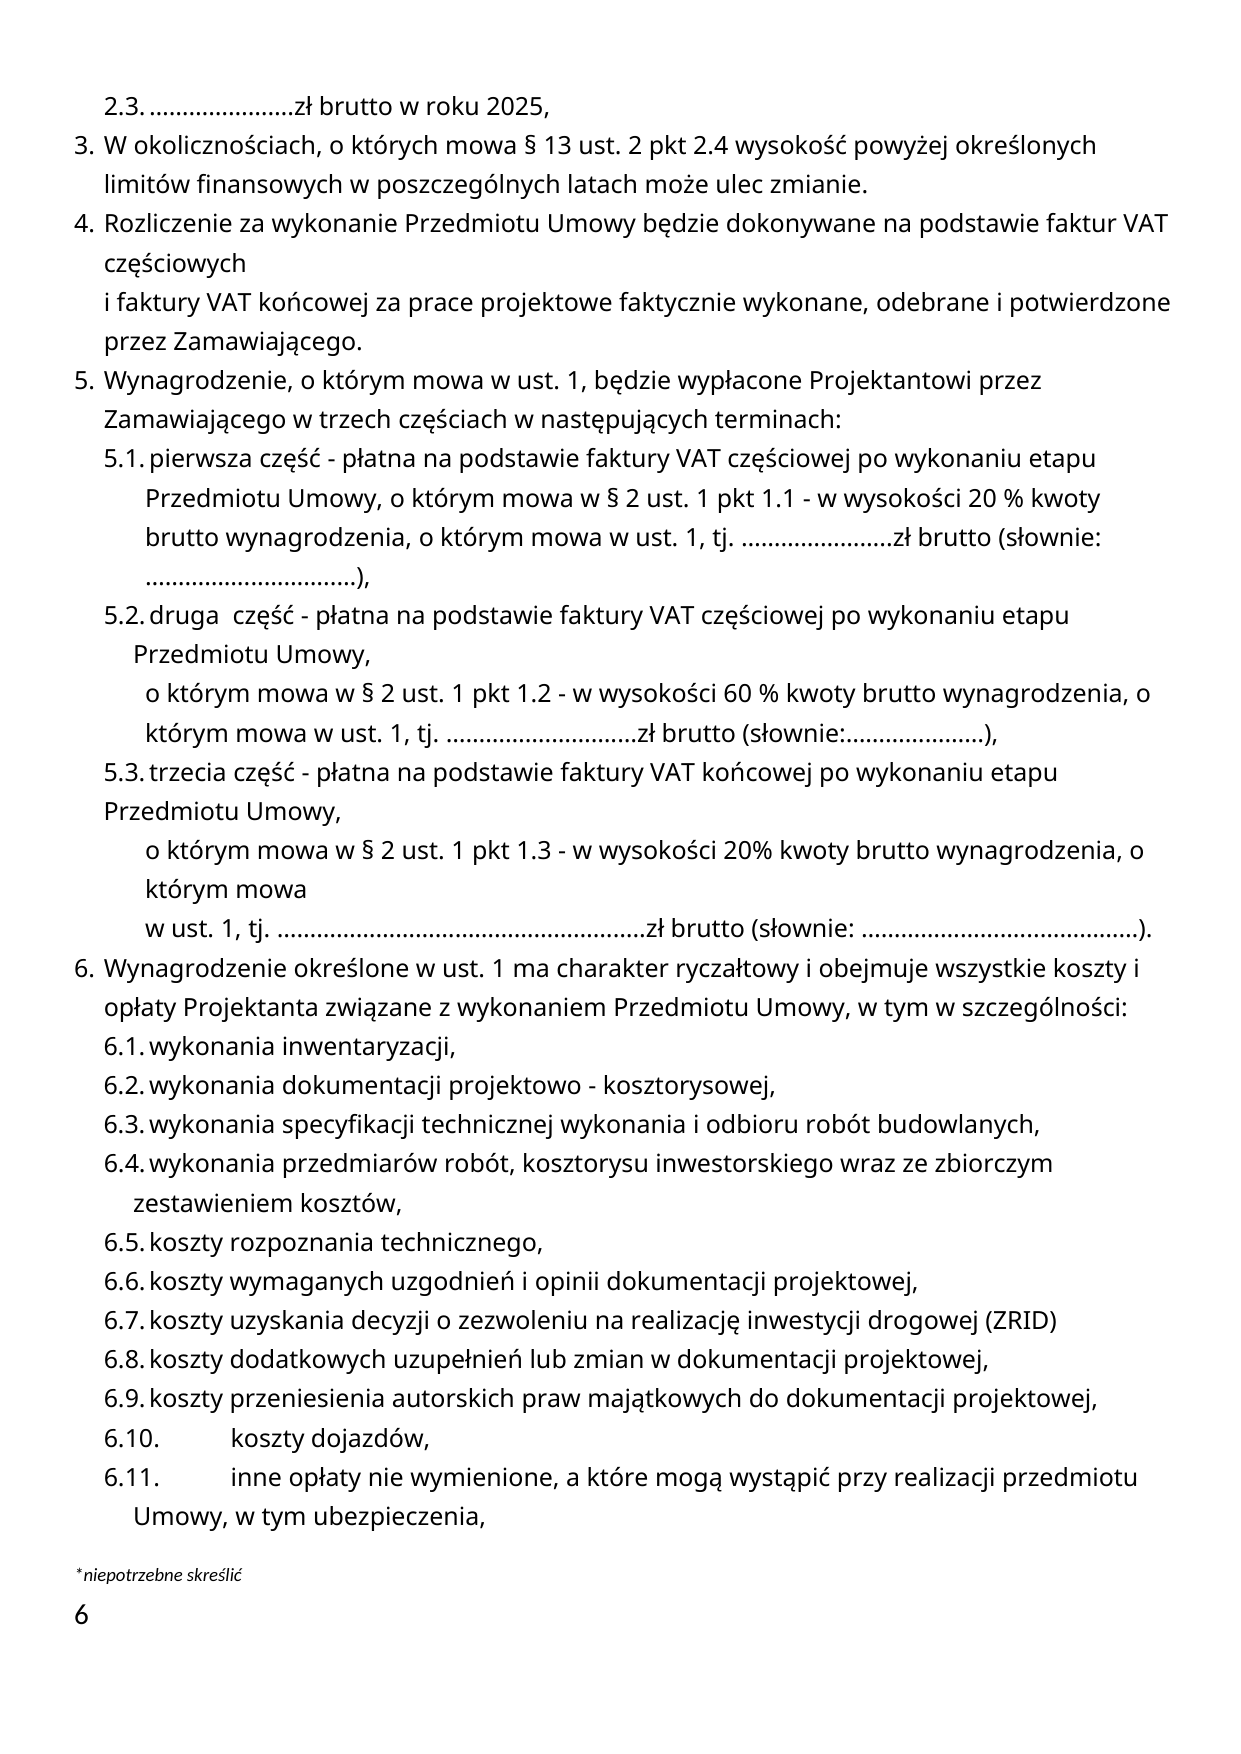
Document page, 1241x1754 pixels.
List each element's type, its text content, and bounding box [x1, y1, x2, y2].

list druga część - płatna na podstawie faktury VAT częściowej po wykonaniu etapu Przedmiotu Umowy, [103, 598, 1181, 671]
list w ust. 1, tj. ………………………………………………..zł brutto (słownie: ………………....…..……………). [145, 911, 1181, 945]
list W okolicznościach, o których mowa § 13 ust. 2 pkt 2.4 wysokość powyżej określonych limitów finansowych w poszczególnych latach może ulec zmianie. [74, 128, 1181, 201]
list i faktury VAT końcowej za prace projektowe faktycznie wykonane, odebrane i potwierdzone przez Zamawiającego. [103, 284, 1181, 358]
list o którym mowa w § 2 ust. 1 pkt 1.2 - w wysokości 60 % kwoty brutto wynagrodzenia, o którym mowa w ust. 1, tj. …………….……….…zł brutto (słownie:…………………), [145, 676, 1181, 749]
list koszty dojazdów, [103, 1420, 1181, 1454]
list pierwsza część - płatna na podstawie faktury VAT częściowej po wykonaniu etapu Przedmiotu Umowy, o którym mowa w § 2 ust. 1 pkt 1.1 - w wysokości 20 % kwoty brutto wynagrodzenia, o którym mowa w ust. 1, tj. …………………..zł brutto (słownie: ……………...………..…), [103, 441, 1181, 593]
list koszty wymaganych uzgodnień i opinii dokumentacji projektowej, [103, 1264, 1181, 1298]
list Rozliczenie za wykonanie Przedmiotu Umowy będzie dokonywane na podstawie faktur VAT częściowych [74, 206, 1181, 279]
list koszty przeniesienia autorskich praw majątkowych do dokumentacji projektowej, [103, 1381, 1181, 1415]
list wykonania przedmiarów robót, kosztorysu inwestorskiego wraz ze zbiorczym zestawieniem kosztów, [103, 1146, 1181, 1219]
list Wynagrodzenie, o którym mowa w ust. 1, będzie wypłacone Projektantowi przez Zamawiającego w trzech częściach w następujących terminach: [74, 363, 1181, 436]
list o którym mowa w § 2 ust. 1 pkt 1.3 - w wysokości 20% kwoty brutto wynagrodzenia, o którym mowa [145, 833, 1181, 906]
list ………………….zł brutto w roku 2025, [103, 89, 1181, 123]
list wykonania specyfikacji technicznej wykonania i odbioru robót budowlanych, [103, 1107, 1181, 1141]
list wykonania inwentaryzacji, [103, 1029, 1181, 1063]
list koszty rozpoznania technicznego, [103, 1224, 1181, 1258]
list inne opłaty nie wymienione, a które mogą wystąpić przy realizacji przedmiotu Umowy, w tym ubezpieczenia, [103, 1459, 1181, 1533]
list trzecia część - płatna na podstawie faktury VAT końcowej po wykonaniu etapu Przedmiotu Umowy, [103, 754, 1181, 828]
list koszty dodatkowych uzupełnień lub zmian w dokumentacji projektowej, [103, 1342, 1181, 1376]
list koszty uzyskania decyzji o zezwoleniu na realizację inwestycji drogowej (ZRID) [103, 1303, 1181, 1337]
list Wynagrodzenie określone w ust. 1 ma charakter ryczałtowy i obejmuje wszystkie koszty i opłaty Projektanta związane z wykonaniem Przedmiotu Umowy, w tym w szczególności: [74, 950, 1181, 1023]
list wykonania dokumentacji projektowo - kosztorysowej, [103, 1068, 1181, 1102]
